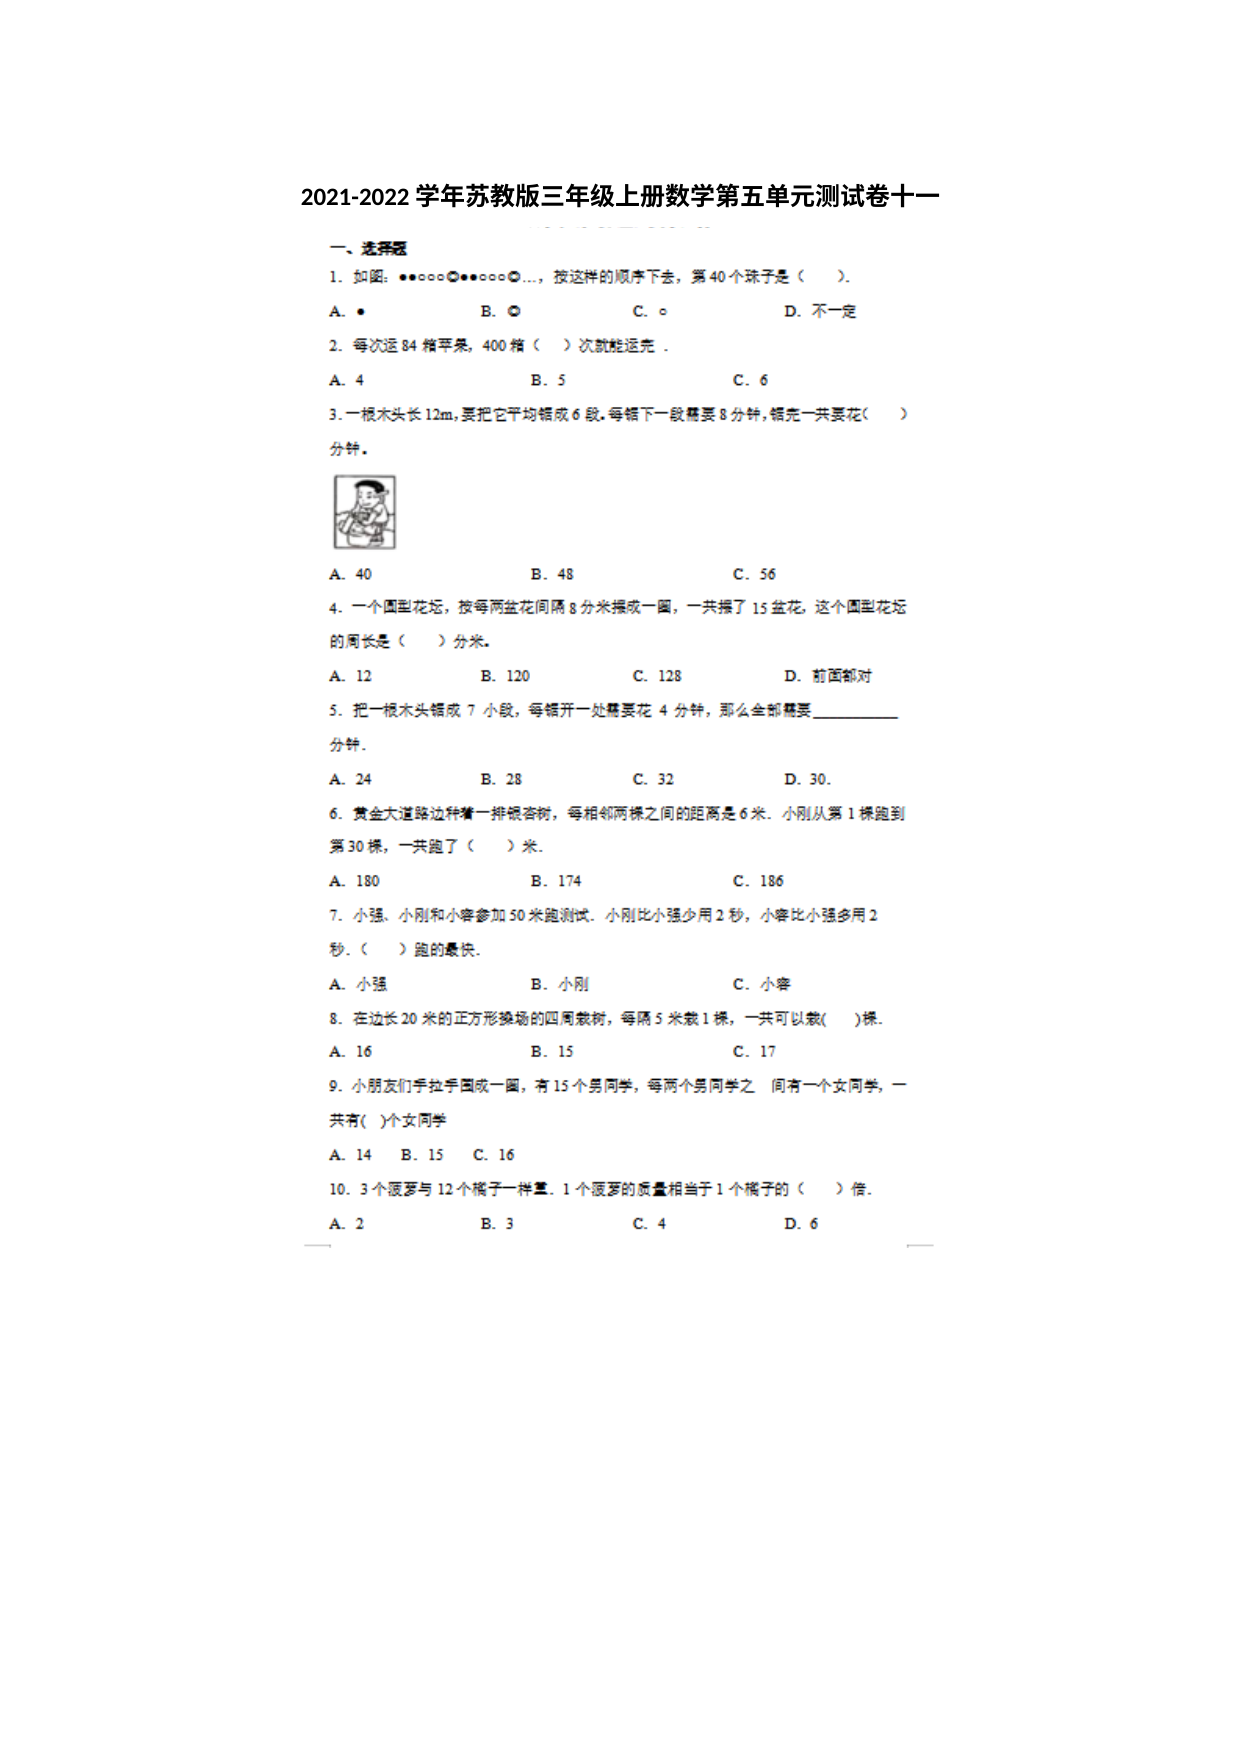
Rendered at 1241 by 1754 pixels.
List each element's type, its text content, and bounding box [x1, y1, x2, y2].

picture [292, 227, 948, 1248]
